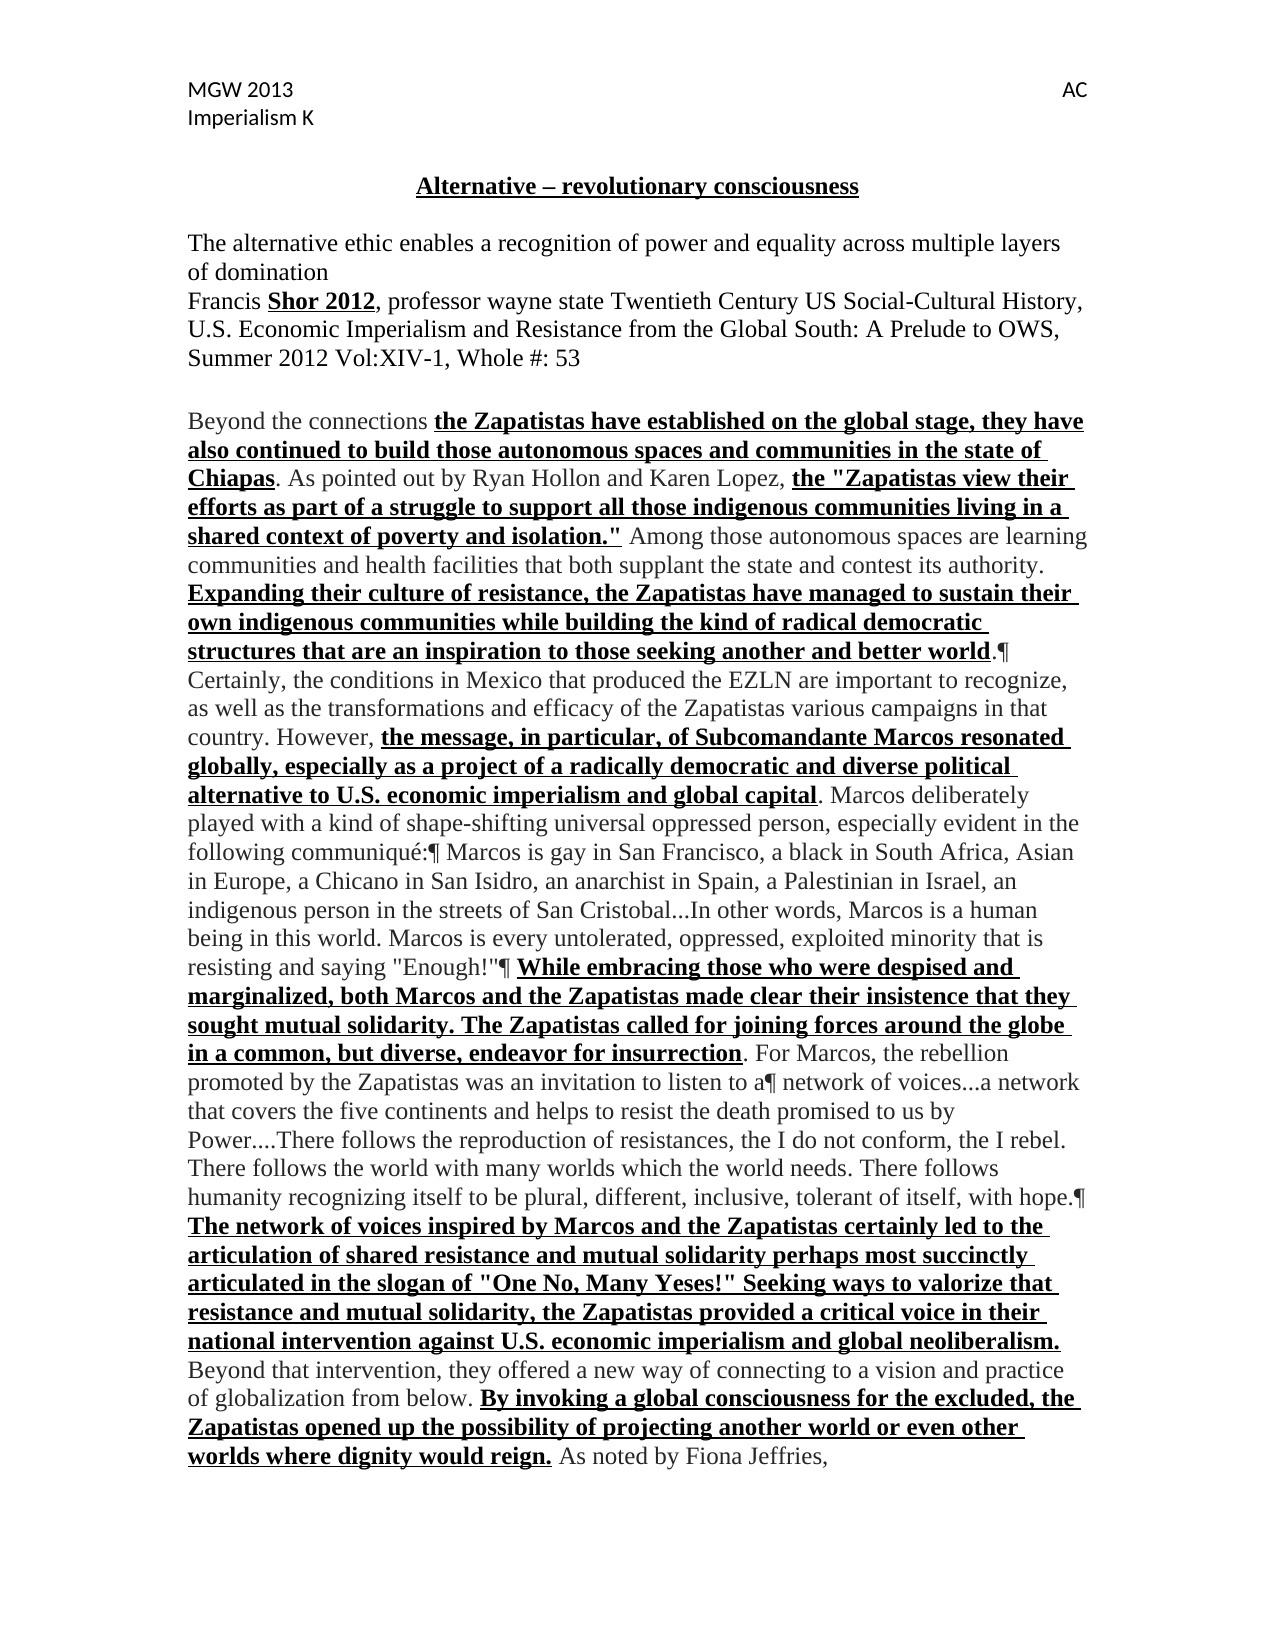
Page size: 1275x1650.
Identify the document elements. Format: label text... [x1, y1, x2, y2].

text The alternative ethic enables a recognition of power and equality across multiple layers of domination [187, 228, 1087, 286]
text Francis Shor 2012, professor wayne state Twentieth Century US Social-Cultural History, U.S. Economic Imperialism and Resistance from the Global South: A Prelude to OWS, Summer 2012 Vol:XIV-1, Whole #: 53 [187, 286, 1087, 372]
subtitle Alternative – revolutionary consciousness [187, 171, 1087, 199]
text Beyond the connections the Zapatistas have established on the global stage, they have also continued to build those autonomous spaces and communities in the state of Chiapas. As pointed out by Ryan Hollon and Karen Lopez, the "Zapatistas view their efforts as part of a struggle to support all those indigenous communities living in a shared context of poverty and isolation." Among those autonomous spaces are learning communities and health facilities that both supplant the state and contest its authority. Expanding their culture of resistance, the Zapatistas have managed to sustain their own indigenous communities while building the kind of radical democratic structures that are an inspiration to those seeking another and better world.¶ Certainly, the conditions in Mexico that produced the EZLN are important to recognize, as well as the transformations and efficacy of the Zapatistas various campaigns in that country. However, the message, in particular, of Subcomandante Marcos resonated globally, especially as a project of a radically democratic and diverse political alternative to U.S. economic imperialism and global capital. Marcos deliberately played with a kind of shape-shifting universal oppressed person, especially evident in the following communiqué:¶ Marcos is gay in San Francisco, a black in South Africa, Asian in Europe, a Chicano in San Isidro, an anarchist in Spain, a Palestinian in Israel, an indigenous person in the streets of San Cristobal...In other words, Marcos is a human being in this world. Marcos is every untolerated, oppressed, exploited minority that is resisting and saying "Enough!"¶ While embracing those who were despised and marginalized, both Marcos and the Zapatistas made clear their insistence that they sought mutual solidarity. The Zapatistas called for joining forces around the globe in a common, but diverse, endeavor for insurrection. For Marcos, the rebellion promoted by the Zapatistas was an invitation to listen to a¶ network of voices...a network that covers the five continents and helps to resist the death promised to us by Power....There follows the reproduction of resistances, the I do not conform, the I rebel. There follows the world with many worlds which the world needs. There follows humanity recognizing itself to be plural, different, inclusive, tolerant of itself, with hope.¶ The network of voices inspired by Marcos and the Zapatistas certainly led to the articulation of shared resistance and mutual solidarity perhaps most succinctly articulated in the slogan of "One No, Many Yeses!" Seeking ways to valorize that resistance and mutual solidarity, the Zapatistas provided a critical voice in their national intervention against U.S. economic imperialism and global neoliberalism. Beyond that intervention, they offered a new way of connecting to a vision and practice of globalization from below. By invoking a global consciousness for the excluded, the Zapatistas opened up the possibility of projecting another world or even other worlds where dignity would reign. As noted by Fiona Jeffries, [187, 406, 1087, 1470]
